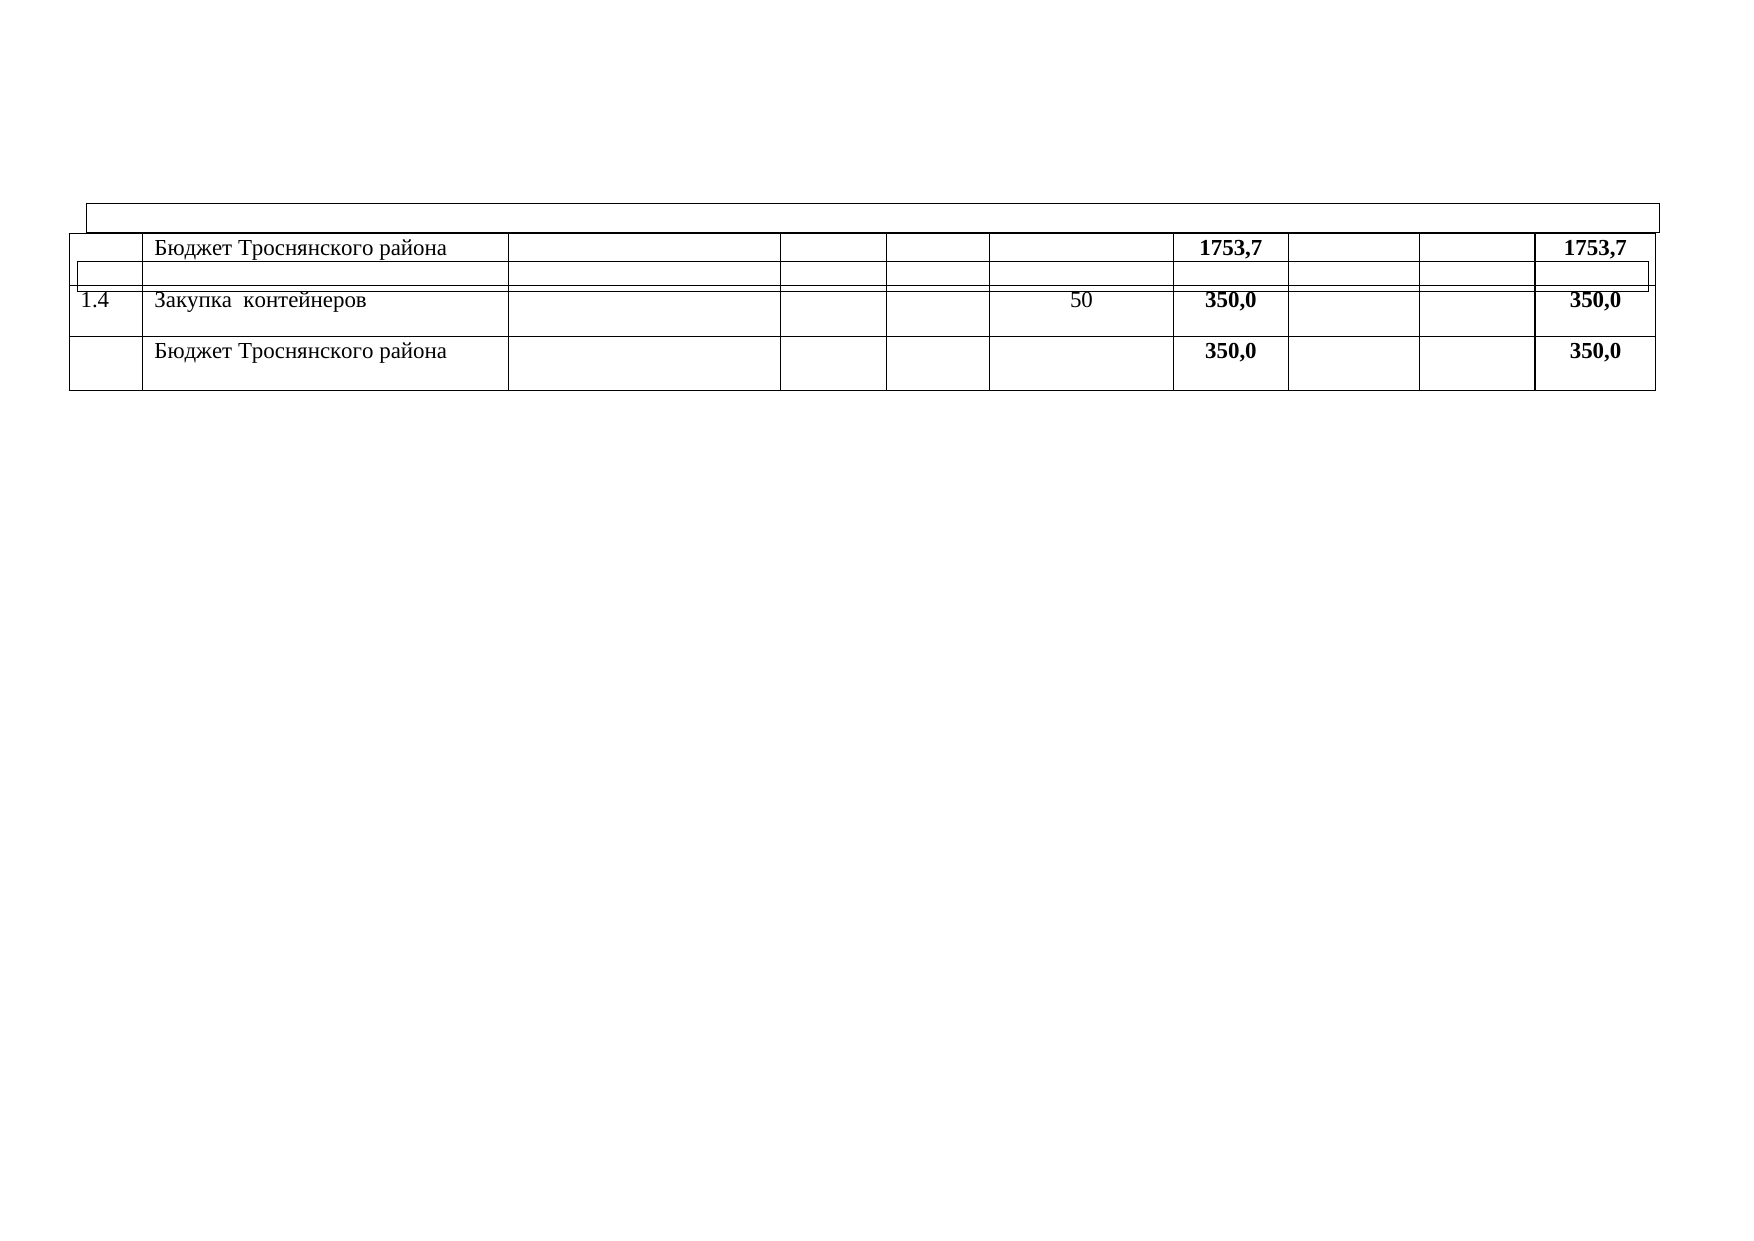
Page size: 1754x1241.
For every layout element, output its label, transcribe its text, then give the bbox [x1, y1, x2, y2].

table_cell [1420, 337, 1534, 390]
table_cell [781, 337, 886, 390]
table_cell [70, 337, 142, 390]
table_header [78, 262, 1648, 291]
table_cell [990, 234, 1173, 261]
table_cell Закупка контейнеров [143, 292, 508, 336]
table_header [87, 204, 1659, 232]
table_cell 350,0 [1536, 286, 1655, 336]
table_cell Бюджет Троснянского района [143, 234, 508, 261]
table_cell [509, 234, 780, 261]
table_cell 350,0 [1536, 337, 1655, 390]
table_cell [781, 292, 886, 336]
table_cell [509, 292, 780, 336]
table_cell 1753,7 [1536, 234, 1655, 284]
table_cell [990, 337, 1173, 390]
table_cell [1420, 292, 1534, 336]
table_cell [887, 337, 989, 390]
table_cell 50 [990, 292, 1173, 336]
table_cell [887, 234, 989, 261]
table_cell [887, 292, 989, 336]
table_cell Бюджет Троснянского района [143, 337, 508, 390]
table_cell [1289, 337, 1419, 390]
table_cell [70, 234, 142, 284]
table_cell 350,0 [1174, 337, 1288, 390]
table_cell [1420, 234, 1534, 261]
table_cell 1.4 [70, 286, 142, 336]
table_cell 350,0 [1174, 292, 1288, 336]
table_cell 1753,7 [1174, 234, 1288, 261]
table_cell [781, 234, 886, 261]
table_cell [509, 337, 780, 390]
table_cell [1289, 234, 1419, 261]
table_cell [1289, 292, 1419, 336]
